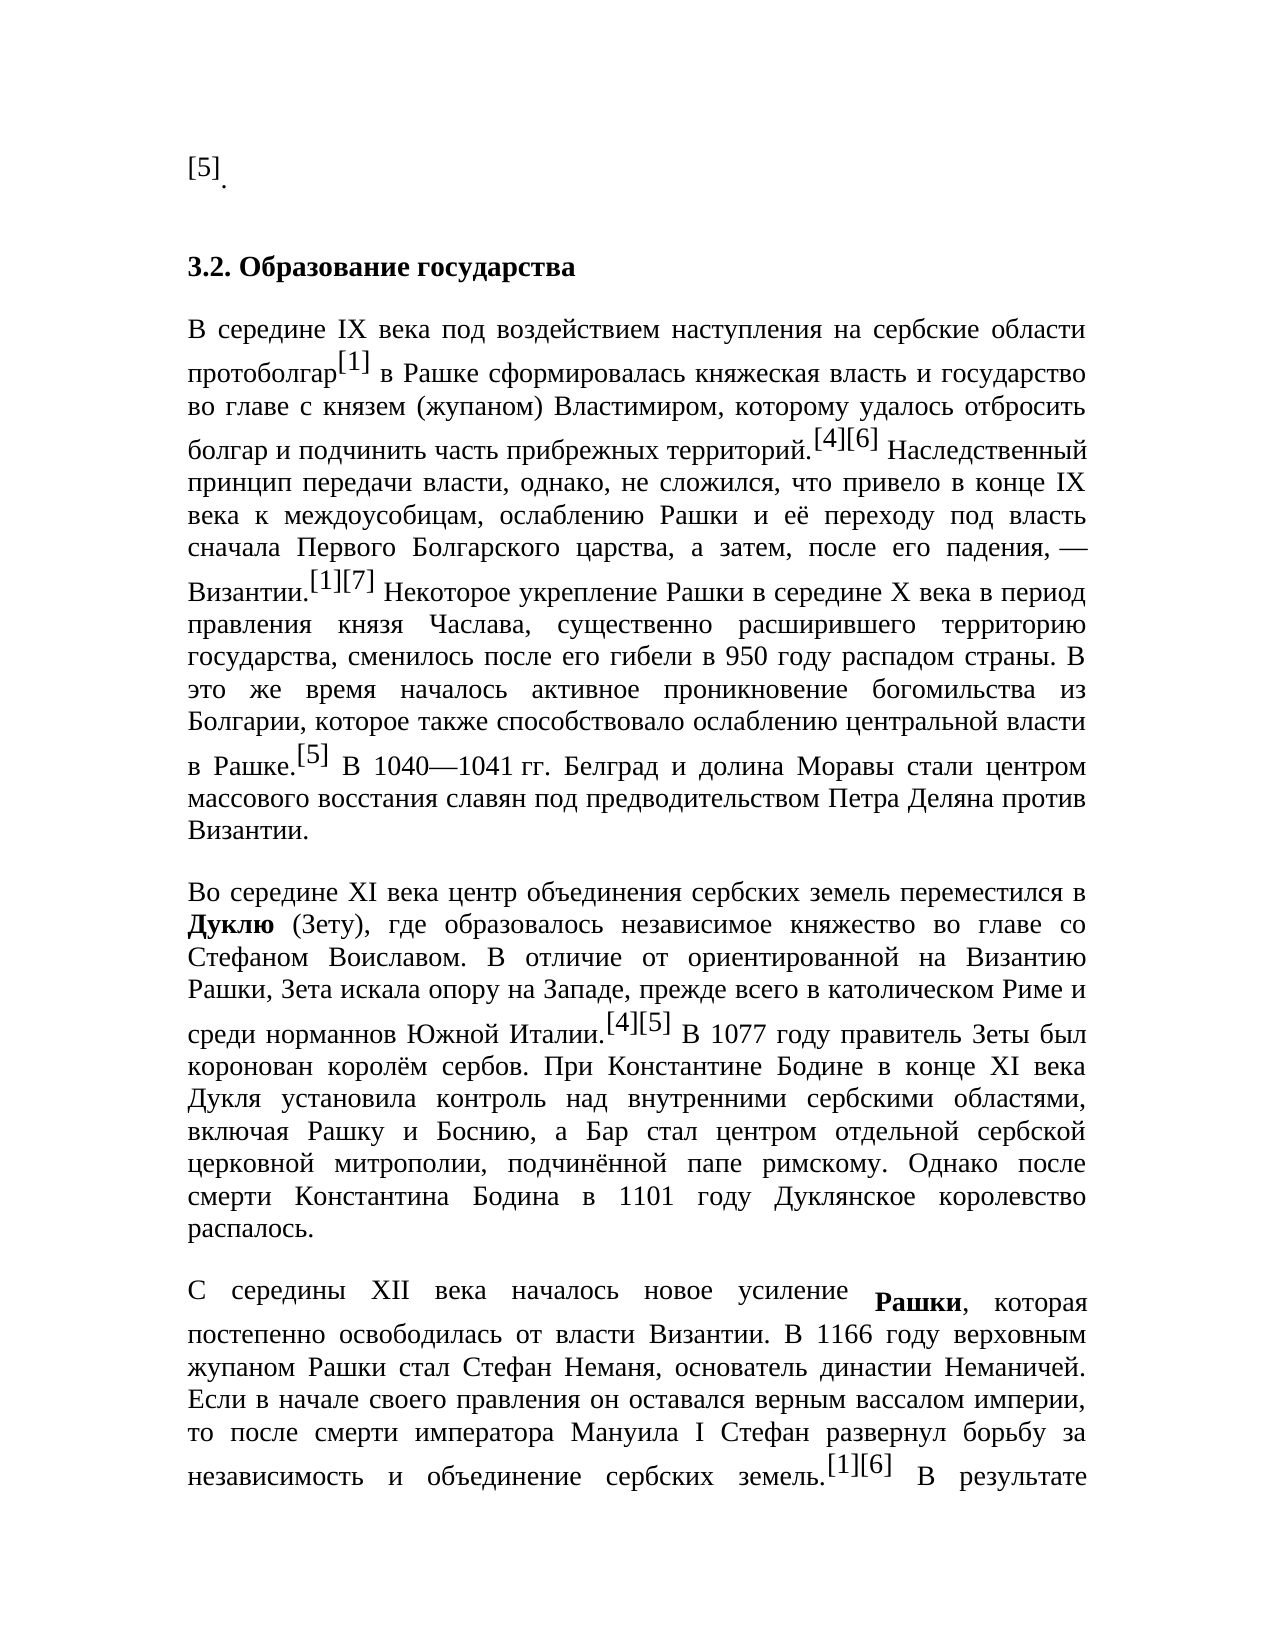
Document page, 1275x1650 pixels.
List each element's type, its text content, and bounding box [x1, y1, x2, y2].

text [187, 1273, 1087, 1491]
text Во середине XI века центр объединения сербских земель переместился в Дуклю (Зету), где образовалось независимое княжество во главе со Стефаном Воиславом. В отличие от ориентированной на Византию Рашки, Зета искала опору на Западе, прежде всего в католическом Риме и среди норманнов Южной Италии.[4][5] В 1077 году правитель Зеты был коронован королём сербов. При Константине Бодине в конце XI века Дукля установила контроль над внутренними сербскими областями, включая Рашку и Боснию, а Бар стал центром отдельной сербской церковной митрополии, подчинённой папе римскому. Однако после смерти Константина Бодина в 1101 году Дуклянское королевство распалось. [187, 875, 1087, 1243]
list 3.2. Образование государства [187, 249, 1087, 282]
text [187, 150, 1087, 194]
text В середине IX века под воздействием наступления на сербские области протоболгар[1] в Рашке сформировалась княжеская власть и государство во главе с князем (жупаном) Властимиром, которому удалось отбросить болгар и подчинить часть прибрежных территорий.[4][6] Наследственный принцип передачи власти, однако, не сложился, что привело в конце IX века к междоусобицам, ослаблению Рашки и её переходу под власть сначала Первого Болгарского царства, а затем, после его падения, — Византии.[1][7] Некоторое укрепление Рашки в середине X века в период правления князя Часлава, существенно расширившего территорию государства, сменилось после его гибели в 950 году распадом страны. В это же время началось активное проникновение богомильства из Болгарии, которое также способствовало ослаблению центральной власти в Рашке.[5] В 1040—1041 гг. Белград и долина Моравы стали центром массового восстания славян под предводительством Петра Деляна против Византии. [187, 312, 1087, 846]
